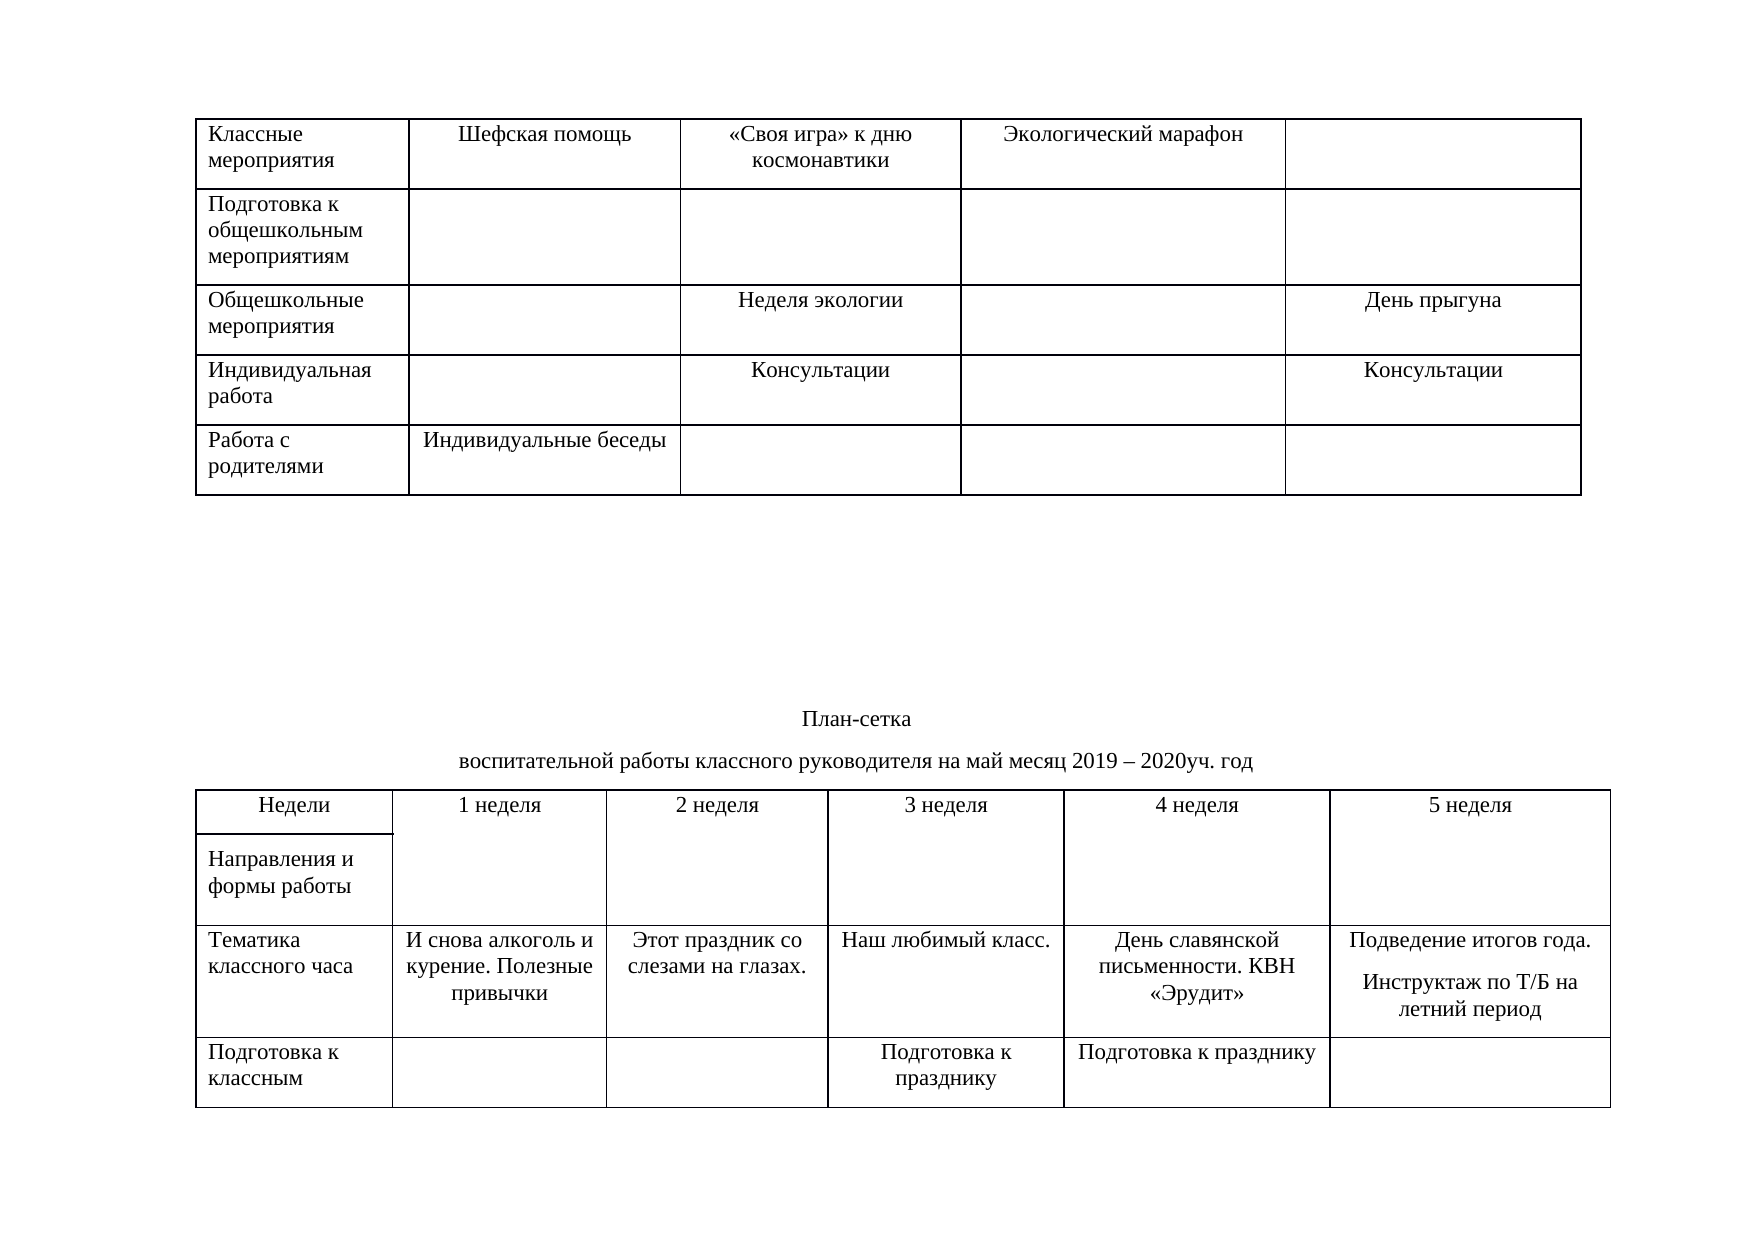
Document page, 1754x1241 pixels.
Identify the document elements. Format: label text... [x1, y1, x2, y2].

table_cell Подведение итогов года. Инструктаж по Т/Б на летний период [1331, 926, 1610, 1037]
table_cell [1286, 190, 1580, 284]
table_cell [410, 356, 680, 424]
table_cell [1286, 120, 1580, 188]
table_cell [607, 1038, 827, 1106]
table_cell Тематика классного часа [197, 926, 392, 1037]
table_header 3 неделя [829, 791, 1063, 925]
table_cell [962, 356, 1285, 424]
table_header Недели [197, 791, 392, 833]
table_cell [393, 1038, 606, 1106]
table_cell Индивидуальные беседы [410, 426, 680, 494]
table_cell Этот праздник со слезами на глазах. [607, 926, 827, 1037]
table_cell Направления и формы работы [197, 835, 392, 925]
table_cell Экологический марафон [962, 120, 1285, 188]
table_header 4 неделя [1065, 791, 1329, 925]
table_header 1 неделя [393, 791, 606, 925]
table_cell [681, 190, 960, 284]
table_cell [410, 190, 680, 284]
table_cell Консультации [681, 356, 960, 424]
table_cell [962, 190, 1285, 284]
table_cell День прыгуна [1286, 286, 1580, 354]
table_cell Наш любимый класс. [829, 926, 1063, 1037]
table_cell Общешкольные мероприятия [197, 286, 408, 354]
table_cell Работа с родителями [197, 426, 408, 494]
table_header 5 неделя [1331, 791, 1610, 925]
text воспитательной работы классного руководителя на май месяц 2019 – 2020уч. год [207, 747, 1506, 774]
table_header 2 неделя [607, 791, 827, 925]
table_cell День славянской письменности. КВН «Эрудит» [1065, 926, 1329, 1037]
table_cell [1286, 426, 1580, 494]
table_cell Подготовка к общешкольным мероприятиям [197, 190, 408, 284]
table_cell [410, 286, 680, 354]
table_cell Классные мероприятия [197, 120, 408, 188]
table_cell «Своя игра» к дню космонавтики [681, 120, 960, 188]
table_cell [829, 1038, 1063, 1106]
table_cell [681, 426, 960, 494]
table_cell Индивидуальная работа [197, 356, 408, 424]
table_cell Консультации [1286, 356, 1580, 424]
table_cell [962, 286, 1285, 354]
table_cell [197, 1038, 392, 1106]
table_cell И снова алкоголь и курение. Полезные привычки [393, 926, 606, 1037]
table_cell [1065, 1038, 1329, 1106]
table_cell [1331, 1038, 1610, 1106]
table_cell Неделя экологии [681, 286, 960, 354]
table_cell [962, 426, 1285, 494]
text План-сетка [207, 705, 1506, 732]
table_cell Шефская помощь [410, 120, 680, 188]
